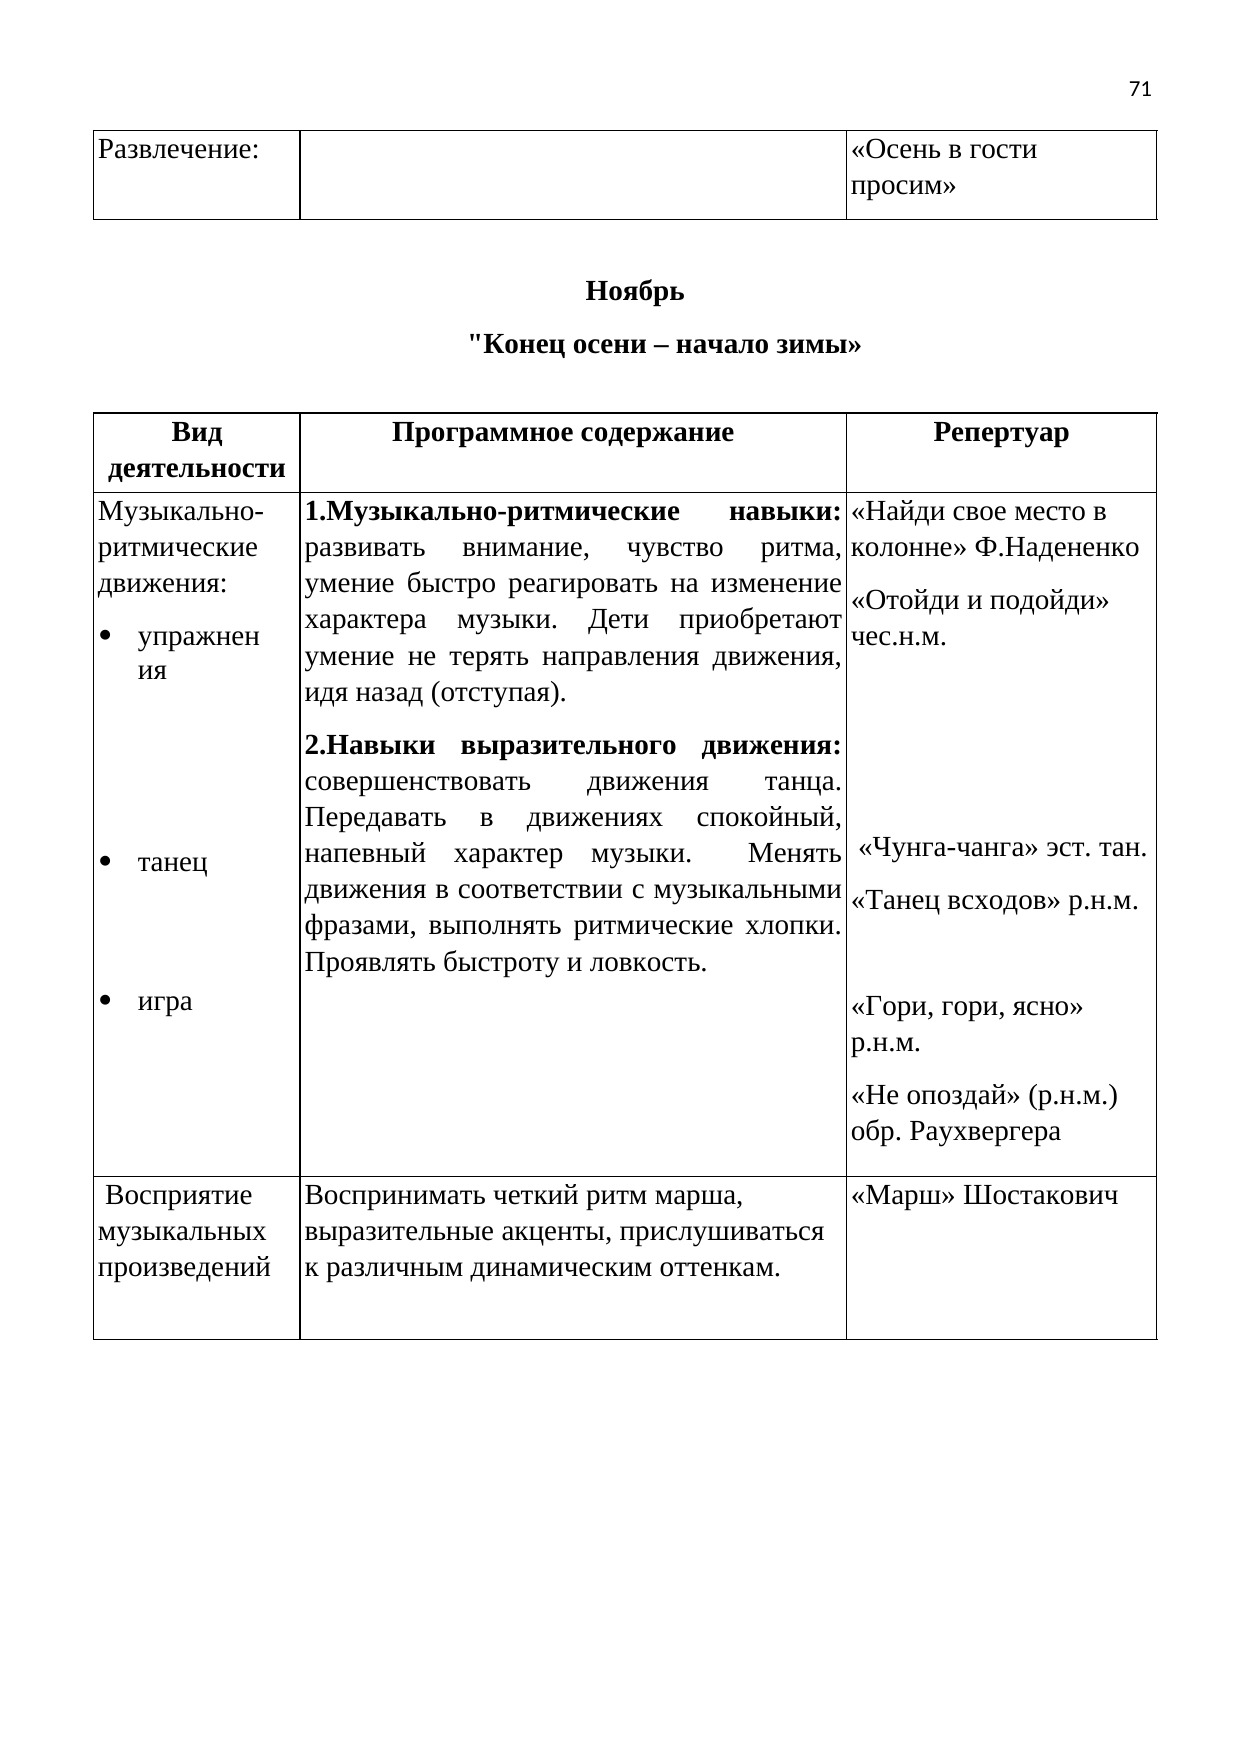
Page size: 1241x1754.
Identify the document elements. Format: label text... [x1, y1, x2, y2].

text Ноябрь [118, 273, 1152, 306]
table_header Вид деятельности [94, 414, 299, 492]
table_header Репертуар [847, 414, 1156, 492]
table_cell «Найди свое место в колонне» Ф.Надененко «Отойди и подойди» чес.н.м. «Чунга-чанга» эст. тан. «Танец всходов» р.н.м. «Гори, гори, ясно» р.н.м. «Не опоздай» (р.н.м.) обр. Раухвергера [847, 493, 1156, 1176]
table_cell «Осень в гости просим» [847, 131, 1156, 218]
table_cell Развлечение: [94, 131, 299, 218]
table_cell 1.Музыкально-ритмические навыки: развивать внимание, чувство ритма, умение быстро реагировать на изменение характера музыки. Дети приобретают умение не терять направления движения, идя назад (отступая). 2.Навыки выразительного движения: совершенствовать движения танца. Передавать в движениях спокойный, напевный характер музыки. Менять движения в соответствии с музыкальными фразами, выполнять ритмические хлопки. Проявлять быстроту и ловкость. [301, 493, 846, 1176]
table_cell Восприятие музыкальных произведений [94, 1177, 173, 1338]
table_cell Музыкально-ритмические движения: упражнения танец игра [94, 493, 299, 1176]
table_header Программное содержание [301, 414, 846, 492]
table_cell Воспринимать четкий ритм марша, выразительные акценты, прислушиваться к различным динамическим оттенкам. [301, 1177, 846, 1338]
text "Конец осени – начало зимы» [177, 326, 1152, 359]
table_cell [301, 131, 846, 218]
